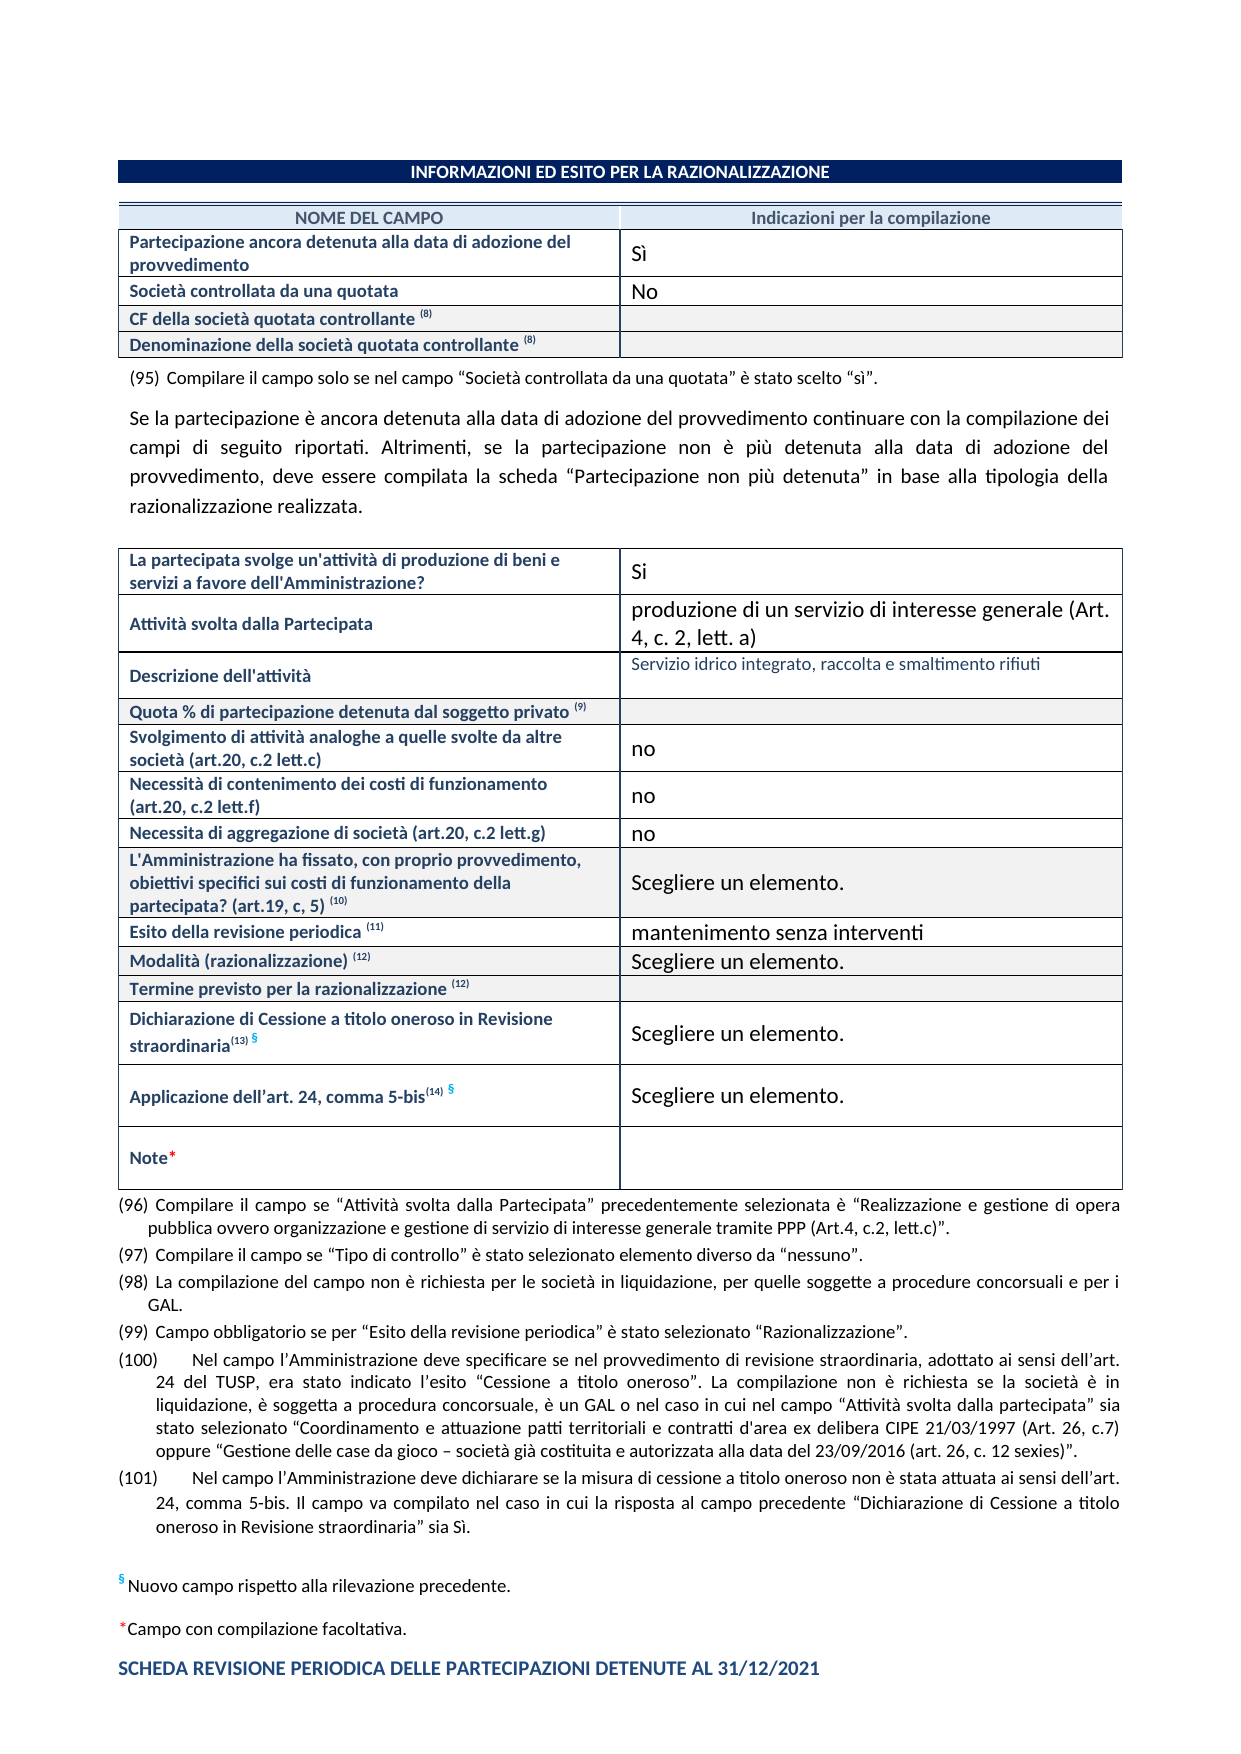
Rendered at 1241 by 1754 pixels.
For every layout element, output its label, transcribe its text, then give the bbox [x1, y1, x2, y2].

list Nel campo l’Amministrazione deve dichiarare se la misura di cessione a titolo oneroso non è stata attuata ai sensi dell’art. 24, comma 5-bis. Il campo va compilato nel caso in cui la risposta al campo precedente “Dichiarazione di Cessione a titolo oneroso in Revisione straordinaria” sia Sì. [118, 1467, 1122, 1538]
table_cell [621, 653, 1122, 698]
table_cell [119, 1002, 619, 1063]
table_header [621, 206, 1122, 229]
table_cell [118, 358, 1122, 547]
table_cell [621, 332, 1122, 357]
list Compilare il campo se “Attività svolta dalla Partecipata” precedentemente selezionata è “Realizzazione e gestione di opera pubblica ovvero organizzazione e gestione di servizio di interesse generale tramite PPP (Art.4, c.2, lett.c)”. [118, 1194, 1122, 1239]
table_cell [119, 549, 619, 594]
text § Nuovo campo rispetto alla rilevazione precedente. [118, 1571, 1122, 1599]
list La compilazione del campo non è richiesta per le società in liquidazione, per quelle soggette a procedure concorsuali e per i GAL. [118, 1271, 1122, 1317]
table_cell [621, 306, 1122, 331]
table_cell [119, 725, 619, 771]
text INFORMAZIONI ED ESITO PER LA RAZIONALIZZAZIONE [118, 160, 1122, 183]
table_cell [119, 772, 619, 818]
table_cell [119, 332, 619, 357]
list Campo obbligatorio se per “Esito della revisione periodica” è stato selezionato “Razionalizzazione”. [118, 1321, 1122, 1344]
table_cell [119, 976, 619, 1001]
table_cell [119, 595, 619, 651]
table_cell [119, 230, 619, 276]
text *Campo con compilazione facoltativa. [118, 1617, 1122, 1640]
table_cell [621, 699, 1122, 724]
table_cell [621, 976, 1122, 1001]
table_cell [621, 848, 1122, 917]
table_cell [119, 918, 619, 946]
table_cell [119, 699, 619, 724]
list Nel campo l’Amministrazione deve specificare se nel provvedimento di revisione straordinaria, adottato ai sensi dell’art. 24 del TUSP, era stato indicato l’esito “Cessione a titolo oneroso”. La compilazione non è richiesta se la società è in liquidazione, è soggetta a procedura concorsuale, è un GAL o nel caso in cui nel campo “Attività svolta dalla partecipata” sia stato selezionato “Coordinamento e attuazione patti territoriali e contratti d'area ex delibera CIPE 21/03/1997 (Art. 26, c.7) oppure “Gestione delle case da gioco – società già costituita e autorizzata alla data del 23/09/2016 (art. 26, c. 12 sexies)”. [118, 1348, 1122, 1462]
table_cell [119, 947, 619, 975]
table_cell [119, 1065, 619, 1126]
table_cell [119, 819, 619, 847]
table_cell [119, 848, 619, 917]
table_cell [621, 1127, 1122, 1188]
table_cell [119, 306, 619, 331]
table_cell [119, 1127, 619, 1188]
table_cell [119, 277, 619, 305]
list Compilare il campo se “Tipo di controllo” è stato selezionato elemento diverso da “nessuno”. [118, 1244, 1122, 1267]
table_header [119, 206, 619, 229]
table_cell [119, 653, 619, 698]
